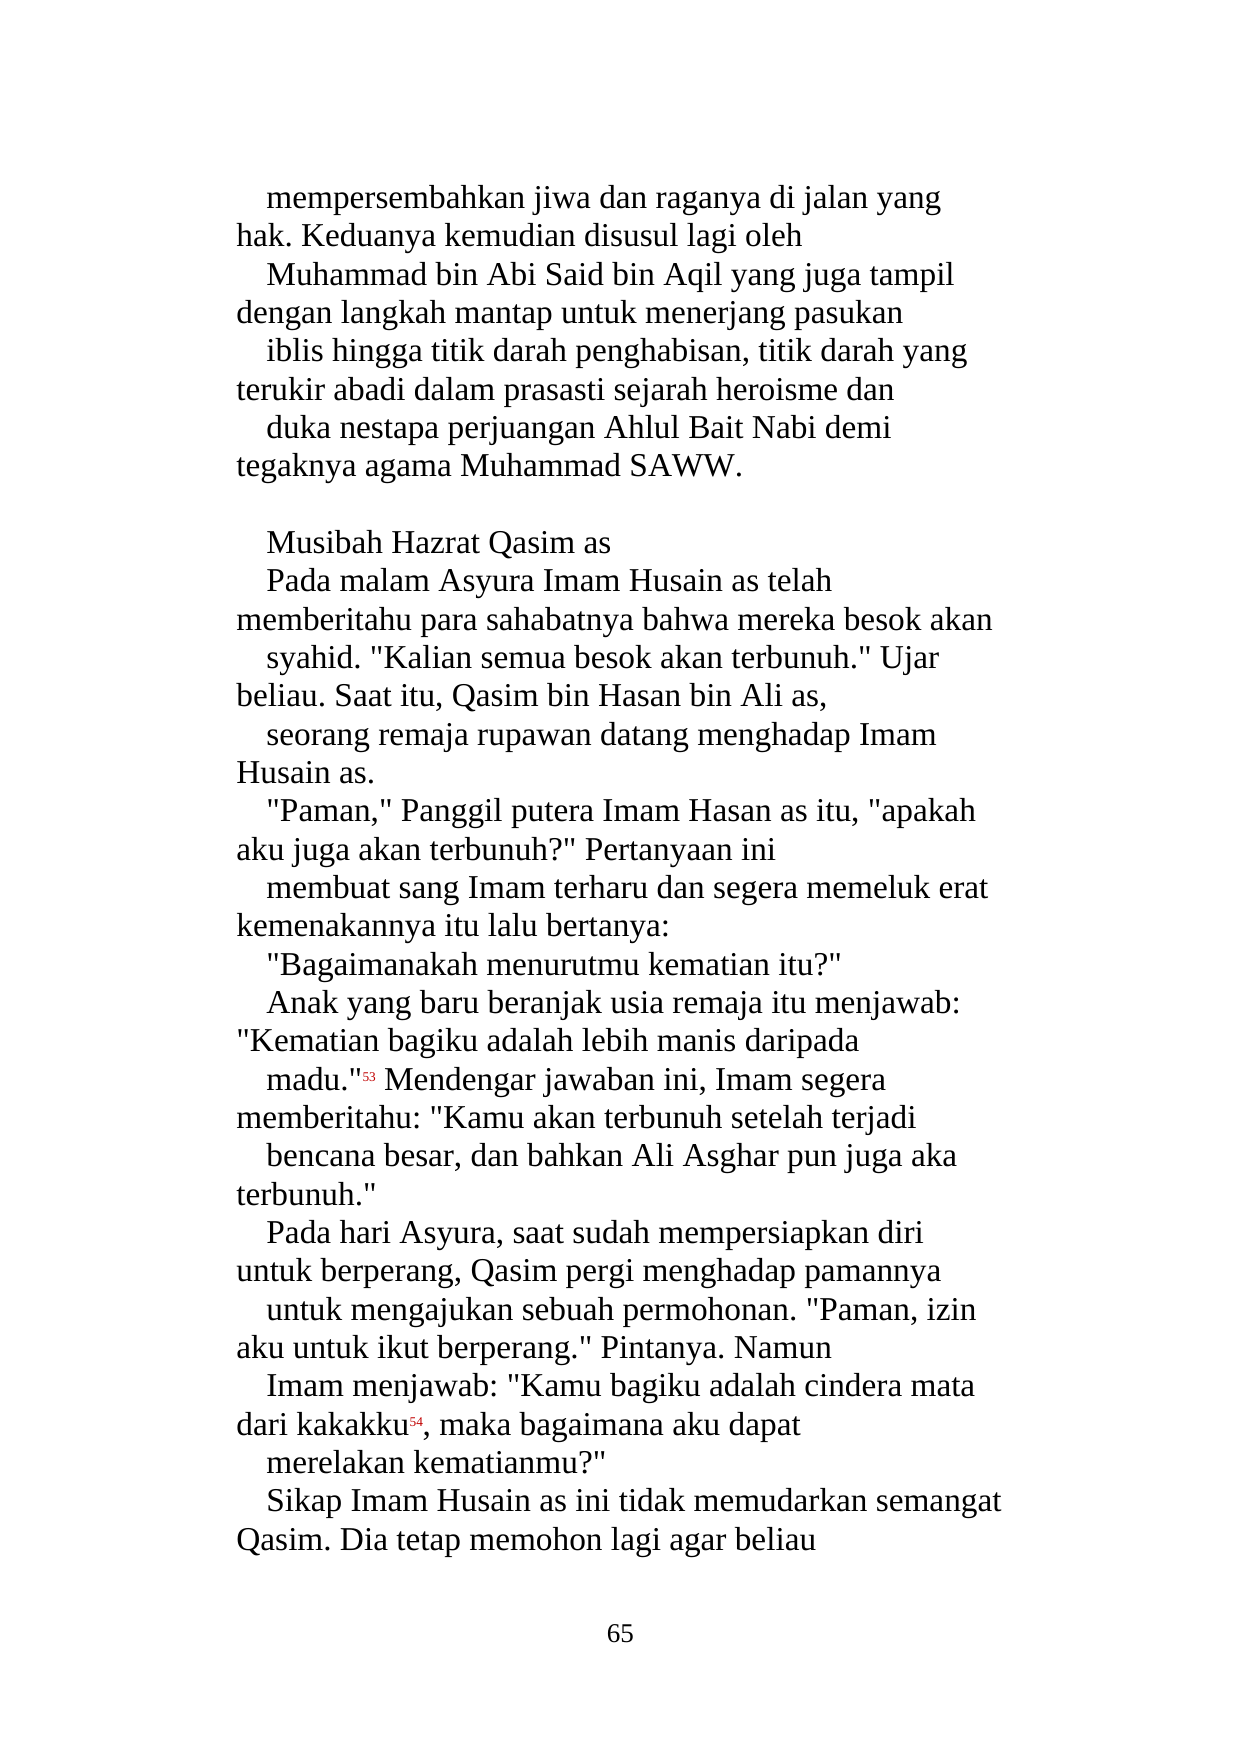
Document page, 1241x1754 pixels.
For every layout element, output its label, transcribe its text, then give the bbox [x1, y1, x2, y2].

text seorang remaja rupawan datang menghadap Imam Husain as. [236, 714, 1004, 791]
text Pada hari Asyura, saat sudah mempersiapkan diri untuk berperang, Qasim pergi menghadap pamannya [236, 1212, 1004, 1289]
text "Paman," Panggil putera Imam Hasan as itu, "apakah aku juga akan terbunuh?" Pertanyaan ini [236, 791, 1004, 867]
text Anak yang baru beranjak usia remaja itu menjawab: "Kematian bagiku adalah lebih manis daripada [236, 982, 1004, 1059]
text madu."53 Mendengar jawaban ini, Imam segera memberitahu: "Kamu akan terbunuh setelah terjadi [236, 1059, 1004, 1136]
text Muhammad bin Abi Said bin Aqil yang juga tampil dengan langkah mantap untuk menerjang pasukan [236, 254, 1004, 331]
text iblis hingga titik darah penghabisan, titik darah yang terukir abadi dalam prasasti sejarah heroisme dan [236, 331, 1004, 407]
text Pada malam Asyura Imam Husain as telah memberitahu para sahabatnya bahwa mereka besok akan [236, 561, 1004, 637]
text "Bagaimanakah menurutmu kematian itu?" [236, 944, 1004, 982]
text bencana besar, dan bahkan Ali Asghar pun juga aka terbunuh." [236, 1136, 1004, 1212]
text Sikap Imam Husain as ini tidak memudarkan semangat Qasim. Dia tetap memohon lagi agar beliau [236, 1481, 1004, 1557]
text syahid. "Kalian semua besok akan terbunuh." Ujar beliau. Saat itu, Qasim bin Hasan bin Ali as, [236, 637, 1004, 714]
text mempersembahkan jiwa dan raganya di jalan yang hak. Keduanya kemudian disusul lagi oleh [236, 177, 1004, 254]
text untuk mengajukan sebuah permohonan. "Paman, izin aku untuk ikut berperang." Pintanya. Namun [236, 1289, 1004, 1366]
text duka nestapa perjuangan Ahlul Bait Nabi demi tegaknya agama Muhammad SAWW. [236, 407, 1004, 484]
text membuat sang Imam terharu dan segera memeluk erat kemenakannya itu lalu bertanya: [236, 867, 1004, 944]
text Musibah Hazrat Qasim as [236, 522, 1004, 561]
text merelakan kematianmu?" [236, 1442, 1004, 1481]
text Imam menjawab: "Kamu bagiku adalah cindera mata dari kakakku54, maka bagaimana aku dapat [236, 1366, 1004, 1442]
